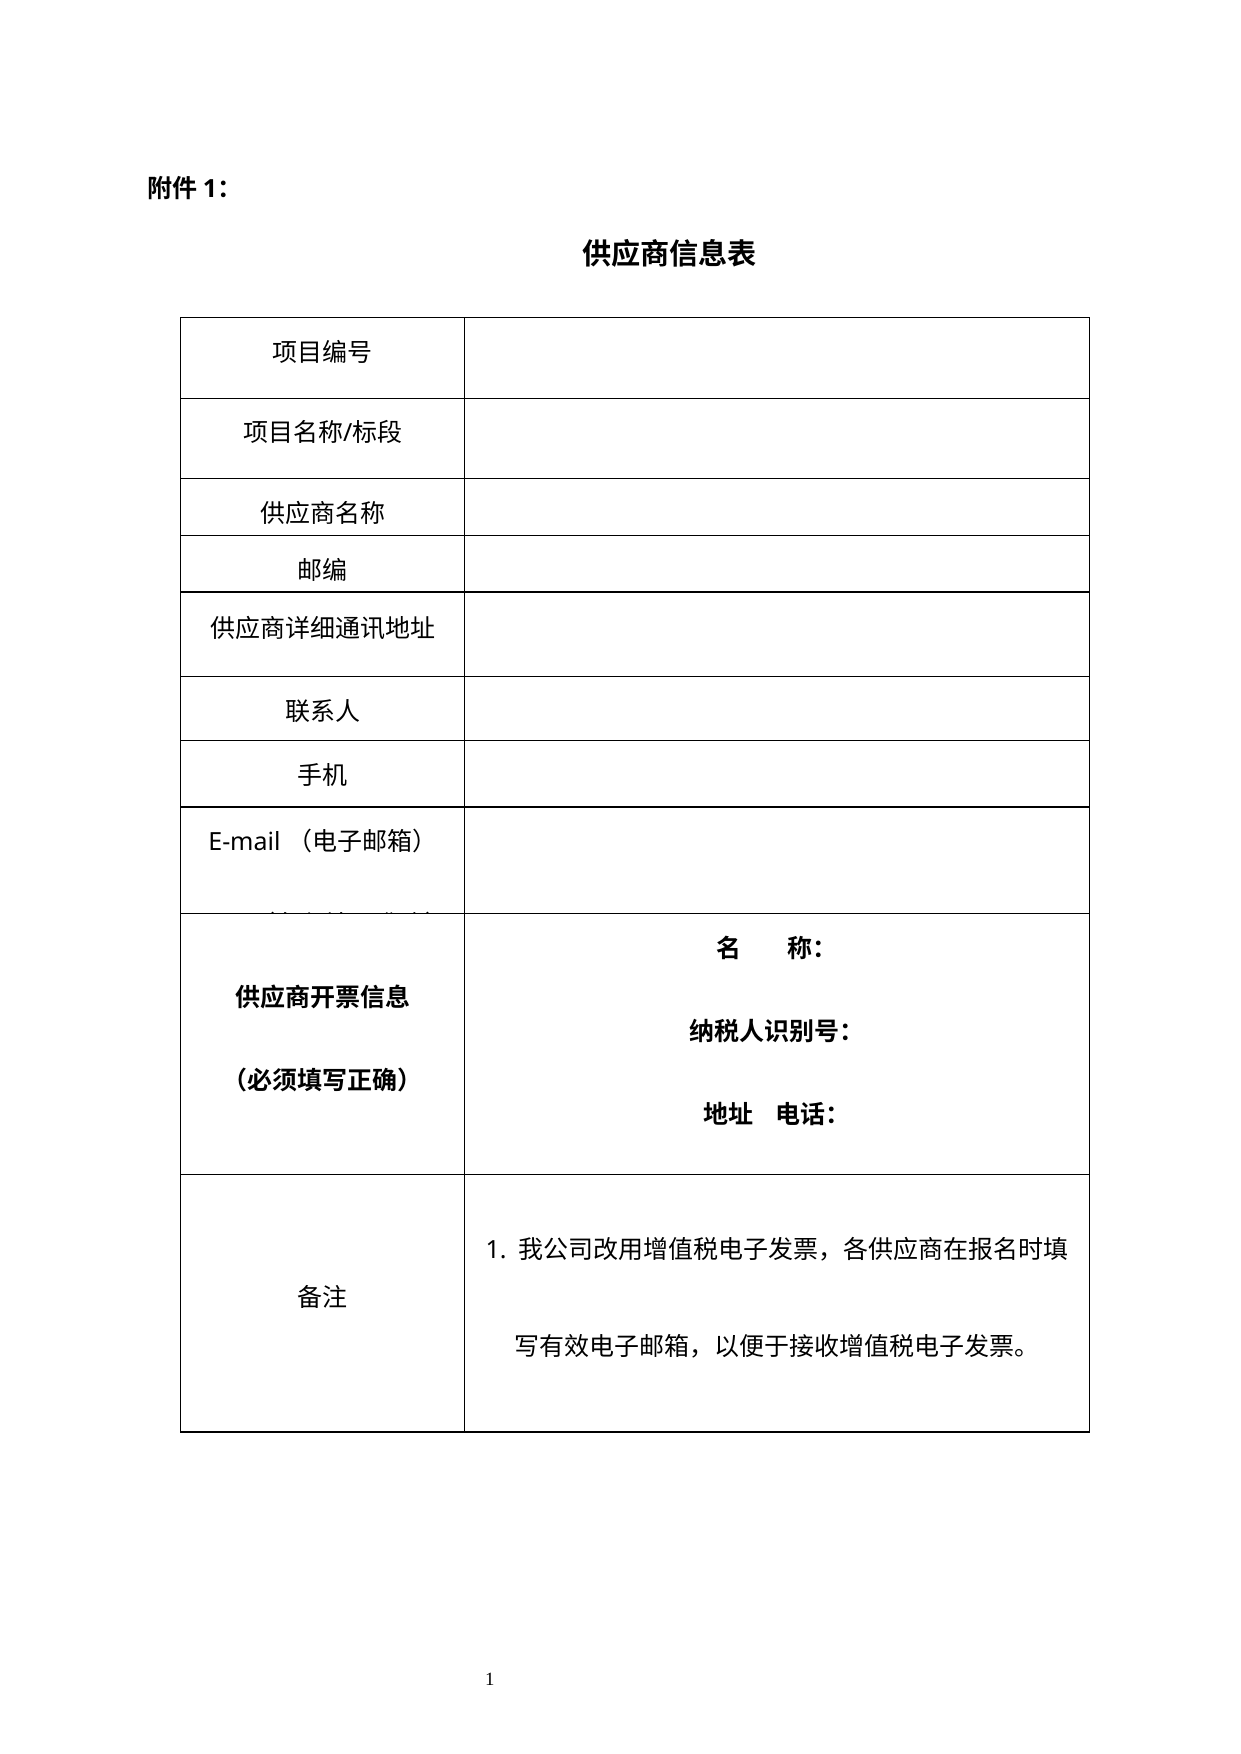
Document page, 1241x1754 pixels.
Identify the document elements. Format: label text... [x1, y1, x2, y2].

table_cell 供应商详细通讯地址 [181, 593, 464, 676]
table_cell [465, 593, 1089, 676]
table_cell 联系人 [181, 677, 464, 740]
table_header [465, 318, 1089, 397]
text 附件1： [148, 154, 1122, 219]
table_cell 名 称： 纳税人识别号： 地址 电话： 开户行及账号： [465, 914, 1089, 1174]
table_cell [465, 399, 1089, 478]
table_cell 手机 [181, 741, 464, 806]
table_cell 我公司改用增值税电子发票，各供应商在报名时填写有效电子邮箱，以便于接收增值税电子发票。 [465, 1175, 1089, 1431]
table_cell [465, 677, 1089, 740]
table_cell 供应商名称 [181, 479, 464, 535]
table_cell 备注 [181, 1175, 464, 1431]
text 供应商信息表 [148, 219, 1122, 284]
table_cell [465, 479, 1089, 535]
table_cell 供应商开票信息 （必须填写正确） [181, 914, 464, 1174]
table_cell 项目名称/标段 [181, 399, 464, 478]
table_cell [465, 741, 1089, 806]
table_cell [465, 536, 1089, 591]
table_cell [465, 808, 1089, 913]
table_header 项目编号 [181, 318, 464, 397]
table_cell 邮编 [181, 536, 464, 591]
table_cell E-mail （电子邮箱） （务必填写准确） [181, 808, 464, 913]
